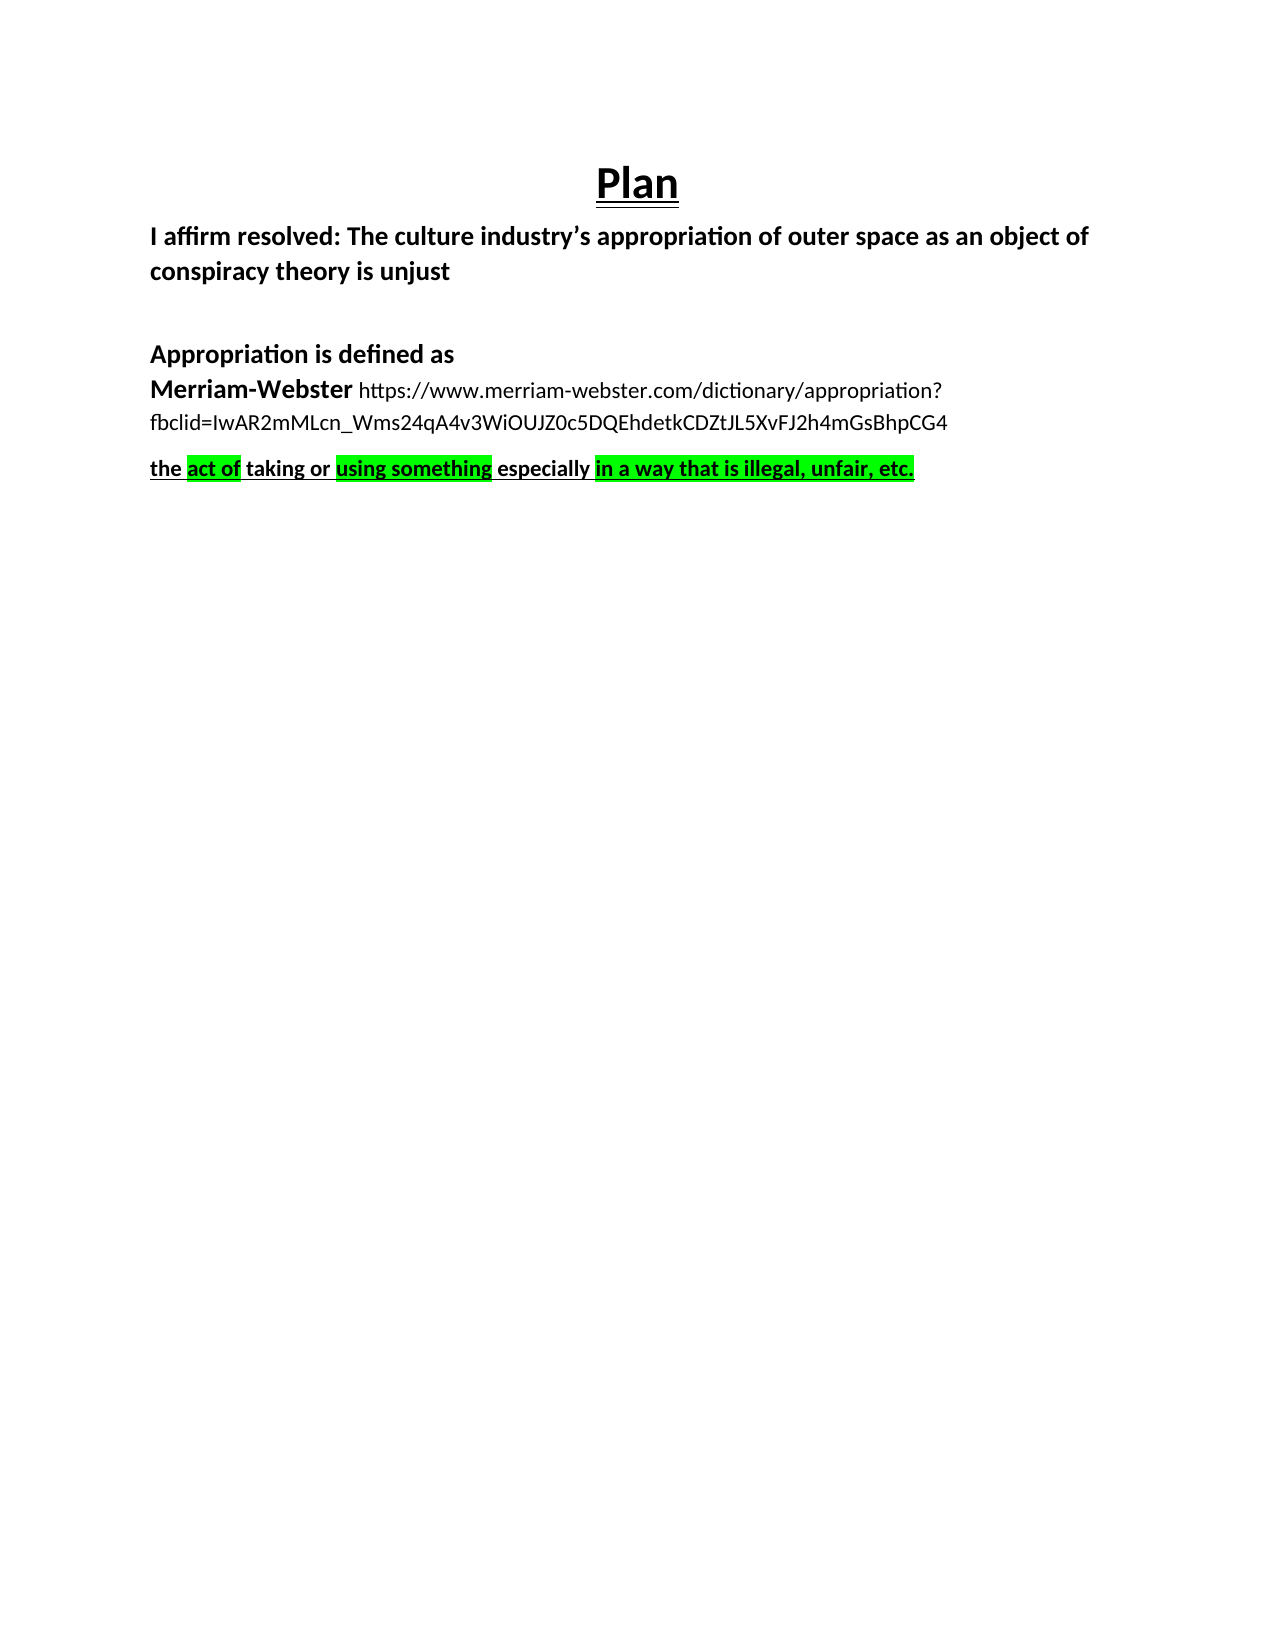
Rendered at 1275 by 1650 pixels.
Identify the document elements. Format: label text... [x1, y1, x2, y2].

text Merriam-Webster https://www.merriam-webster.com/dictionary/appropriation?fbclid=IwAR2mMLcn_Wms24qA4v3WiOUJZ0c5DQEhdetkCDZtJL5XvFJ2h4mGsBhpCG4 [150, 372, 1125, 436]
text the act of taking or using something especially in a way that is illegal, unfair, etc. [150, 454, 1125, 482]
subtitle Appropriation is defined as [150, 337, 1125, 370]
subtitle I affirm resolved: The culture industry’s appropriation of outer space as an object of conspiracy theory is unjust [150, 219, 1125, 287]
subtitle Plan [150, 154, 1125, 210]
